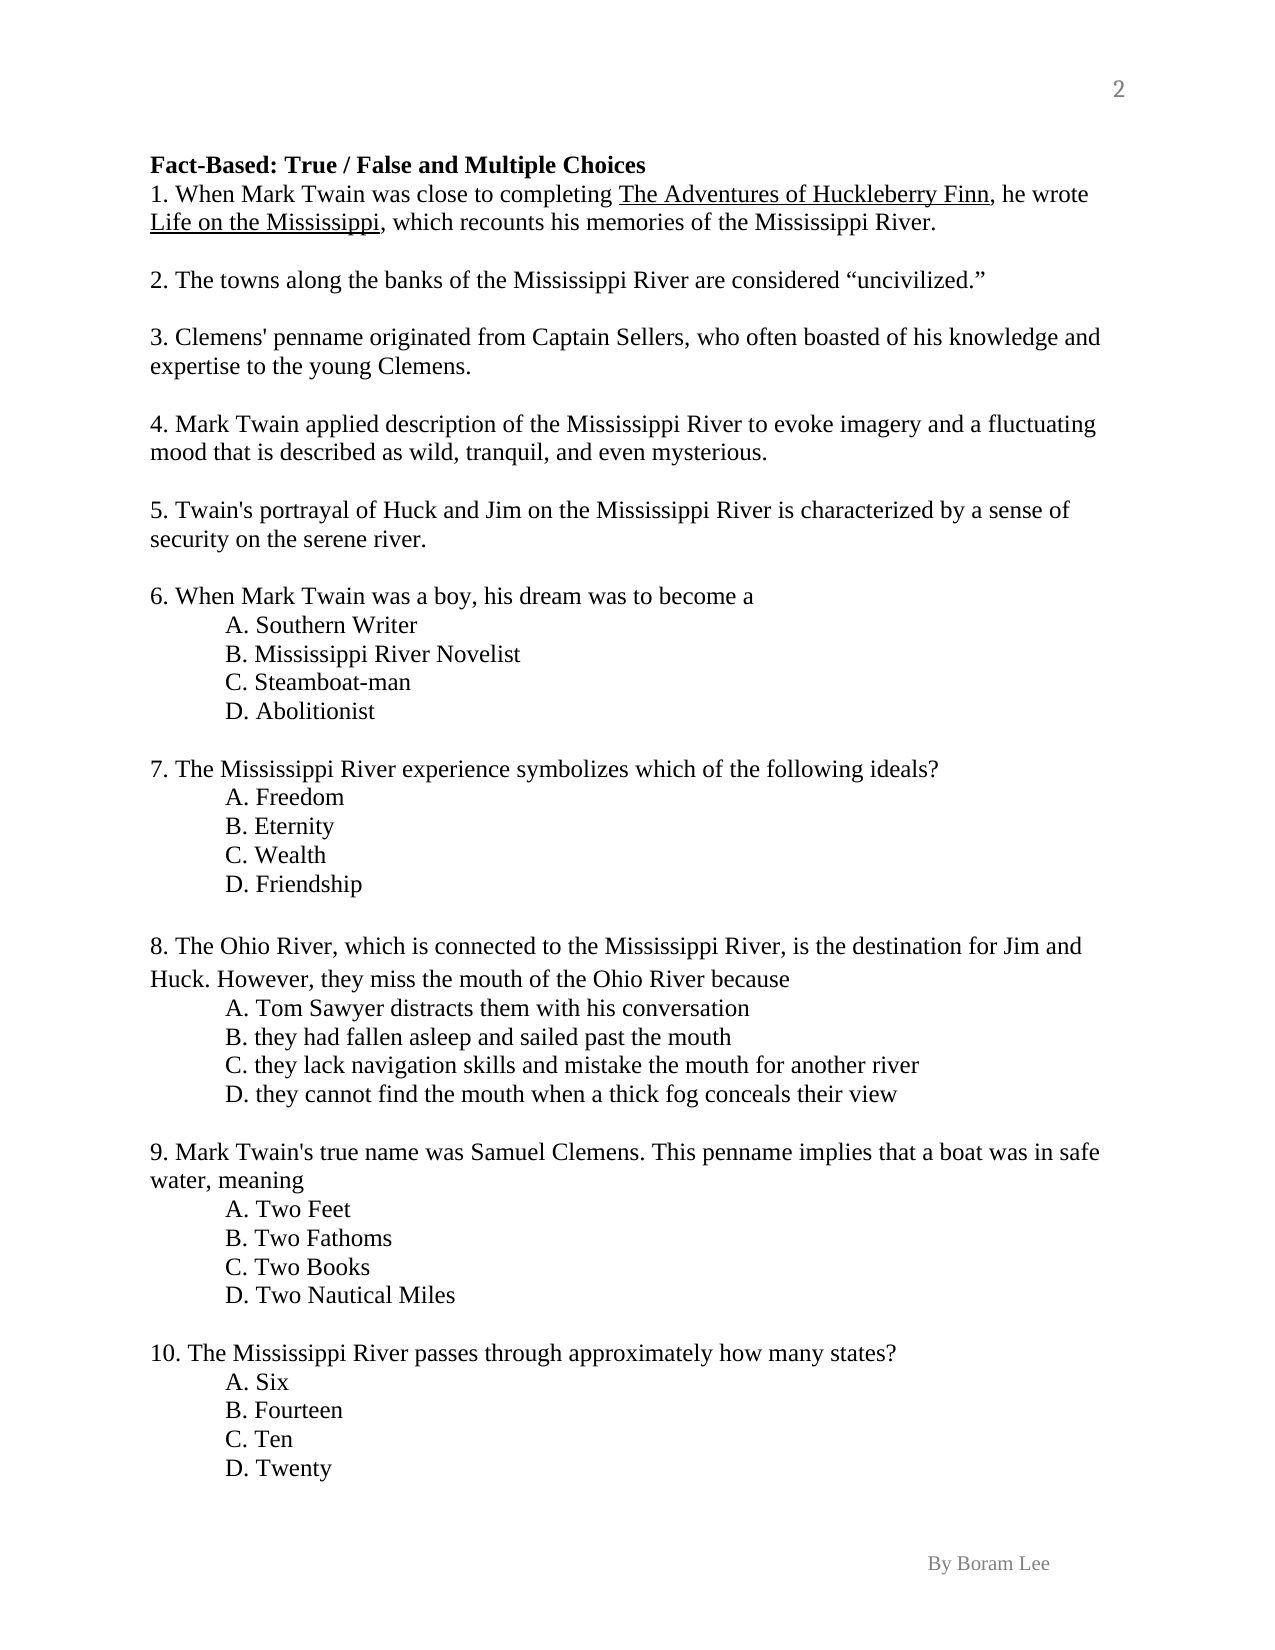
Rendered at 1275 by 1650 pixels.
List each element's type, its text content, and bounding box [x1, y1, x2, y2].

text 3. Clemens' penname originated from Captain Sellers, who often boasted of his knowledge and expertise to the young Clemens. [150, 322, 1125, 380]
text 5. Twain's portrayal of Huck and Jim on the Mississippi River is characterized by a sense of security on the serene river. [150, 495, 1125, 552]
text D. Abolitionist [150, 696, 1125, 725]
text B. Mississippi River Novelist [150, 639, 1125, 667]
text A. Two Feet [150, 1194, 1125, 1223]
text A. Southern Writer [150, 610, 1125, 639]
text 7. The Mississippi River experience symbolizes which of the following ideals? [150, 754, 1125, 782]
text 6. When Mark Twain was a boy, his dream was to become a [150, 581, 1125, 610]
text D. Twenty [150, 1453, 1125, 1482]
text C. Two Books [150, 1252, 1125, 1280]
text B. they had fallen asleep and sailed past the mouth [150, 1022, 1125, 1050]
text Fact-Based: True / False and Multiple Choices [150, 150, 1125, 179]
text B. Two Fathoms [150, 1223, 1125, 1252]
text 8. The Ohio River, which is connected to the Mississippi River, is the destination for Jim and Huck. However, they miss the mouth of the Ohio River because [150, 926, 1125, 993]
text 4. Mark Twain applied description of the Mississippi River to evoke imagery and a fluctuating mood that is described as wild, tranquil, and even mysterious. [150, 409, 1125, 466]
text 1. When Mark Twain was close to completing The Adventures of Huckleberry Finn, he wrote Life on the Mississippi, which recounts his memories of the Mississippi River. [150, 179, 1125, 236]
text C. Steamboat-man [150, 667, 1125, 696]
text 9. Mark Twain's true name was Samuel Clemens. This penname implies that a boat was in safe water, meaning [150, 1137, 1125, 1194]
text D. Two Nautical Miles [150, 1280, 1125, 1309]
text C. they lack navigation skills and mistake the mouth for another river [150, 1050, 1125, 1079]
text A. Six [150, 1367, 1125, 1395]
text 2. The towns along the banks of the Mississippi River are considered “uncivilized.” [150, 265, 1125, 294]
text C. Ten [150, 1424, 1125, 1453]
text B. Fourteen [150, 1395, 1125, 1424]
text C. Wealth [150, 840, 1125, 869]
text B. Eternity [150, 811, 1125, 840]
text D. they cannot find the mouth when a thick fog conceals their view [150, 1079, 1125, 1108]
text D. Friendship [150, 869, 1125, 897]
text 10. The Mississippi River passes through approximately how many states? [150, 1338, 1125, 1367]
text A. Tom Sawyer distracts them with his conversation [150, 993, 1125, 1022]
text A. Freedom [150, 782, 1125, 811]
